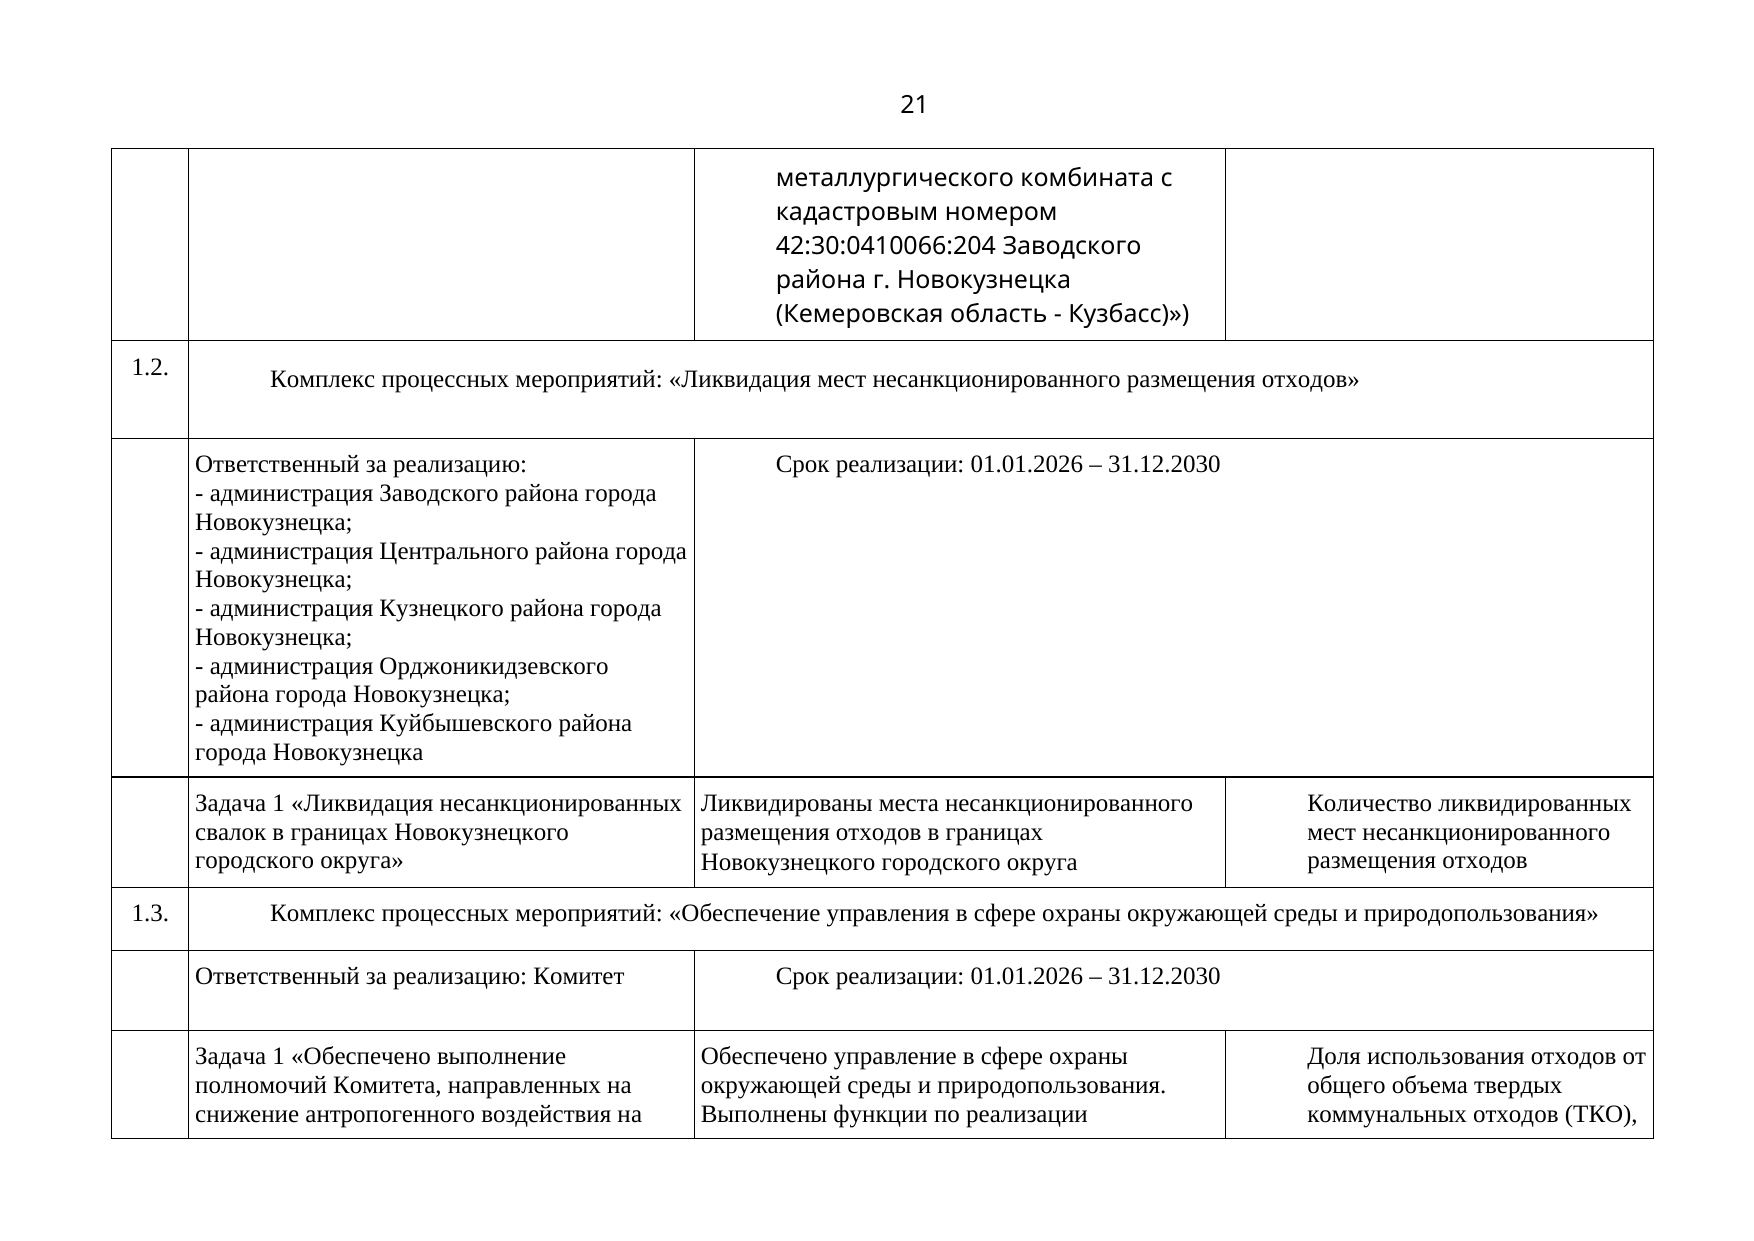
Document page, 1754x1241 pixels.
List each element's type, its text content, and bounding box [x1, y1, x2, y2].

table_cell [112, 439, 188, 776]
table_cell Количество ликвидированных мест несанкционированного размещения отходов [1226, 778, 1653, 887]
table_cell Ликвидированы места несанкционированного размещения отходов в границах Новокузнецкого городского округа [695, 778, 1225, 887]
table_cell Ответственный за реализацию: - администрация Заводского района города Новокузнецка; - администрация Центрального района города Новокузнецка; - администрация Кузнецкого района города Новокузнецка; - администрация Орджоникидзевского района города Новокузнецка; - администрация Куйбышевского района города Новокузнецка [189, 439, 694, 776]
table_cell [695, 149, 1225, 340]
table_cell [1226, 149, 1653, 340]
table_cell 1.2. [112, 341, 188, 438]
table_cell [112, 1031, 188, 1138]
table_cell Срок реализации: 01.01.2026 – 31.12.2030 [695, 951, 1653, 1029]
table_cell [112, 778, 188, 887]
table_cell Задача 1 «Ликвидация несанкционированных свалок в границах Новокузнецкого городского округа» [189, 778, 694, 887]
table_cell 1.3. [112, 888, 188, 950]
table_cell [1226, 1031, 1653, 1138]
table_cell Ответственный за реализацию: Комитет [189, 951, 694, 1029]
table_cell [112, 951, 188, 1029]
table_cell Комплекс процессных мероприятий: «Ликвидация мест несанкционированного размещения отходов» [189, 341, 1653, 438]
table_cell Срок реализации: 01.01.2026 – 31.12.2030 [695, 439, 1653, 776]
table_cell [189, 1031, 694, 1138]
table_cell [112, 149, 188, 340]
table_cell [189, 149, 694, 340]
table_cell Комплекс процессных мероприятий: «Обеспечение управления в сфере охраны окружающей среды и природопользования» [189, 888, 1653, 950]
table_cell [695, 1031, 1225, 1138]
